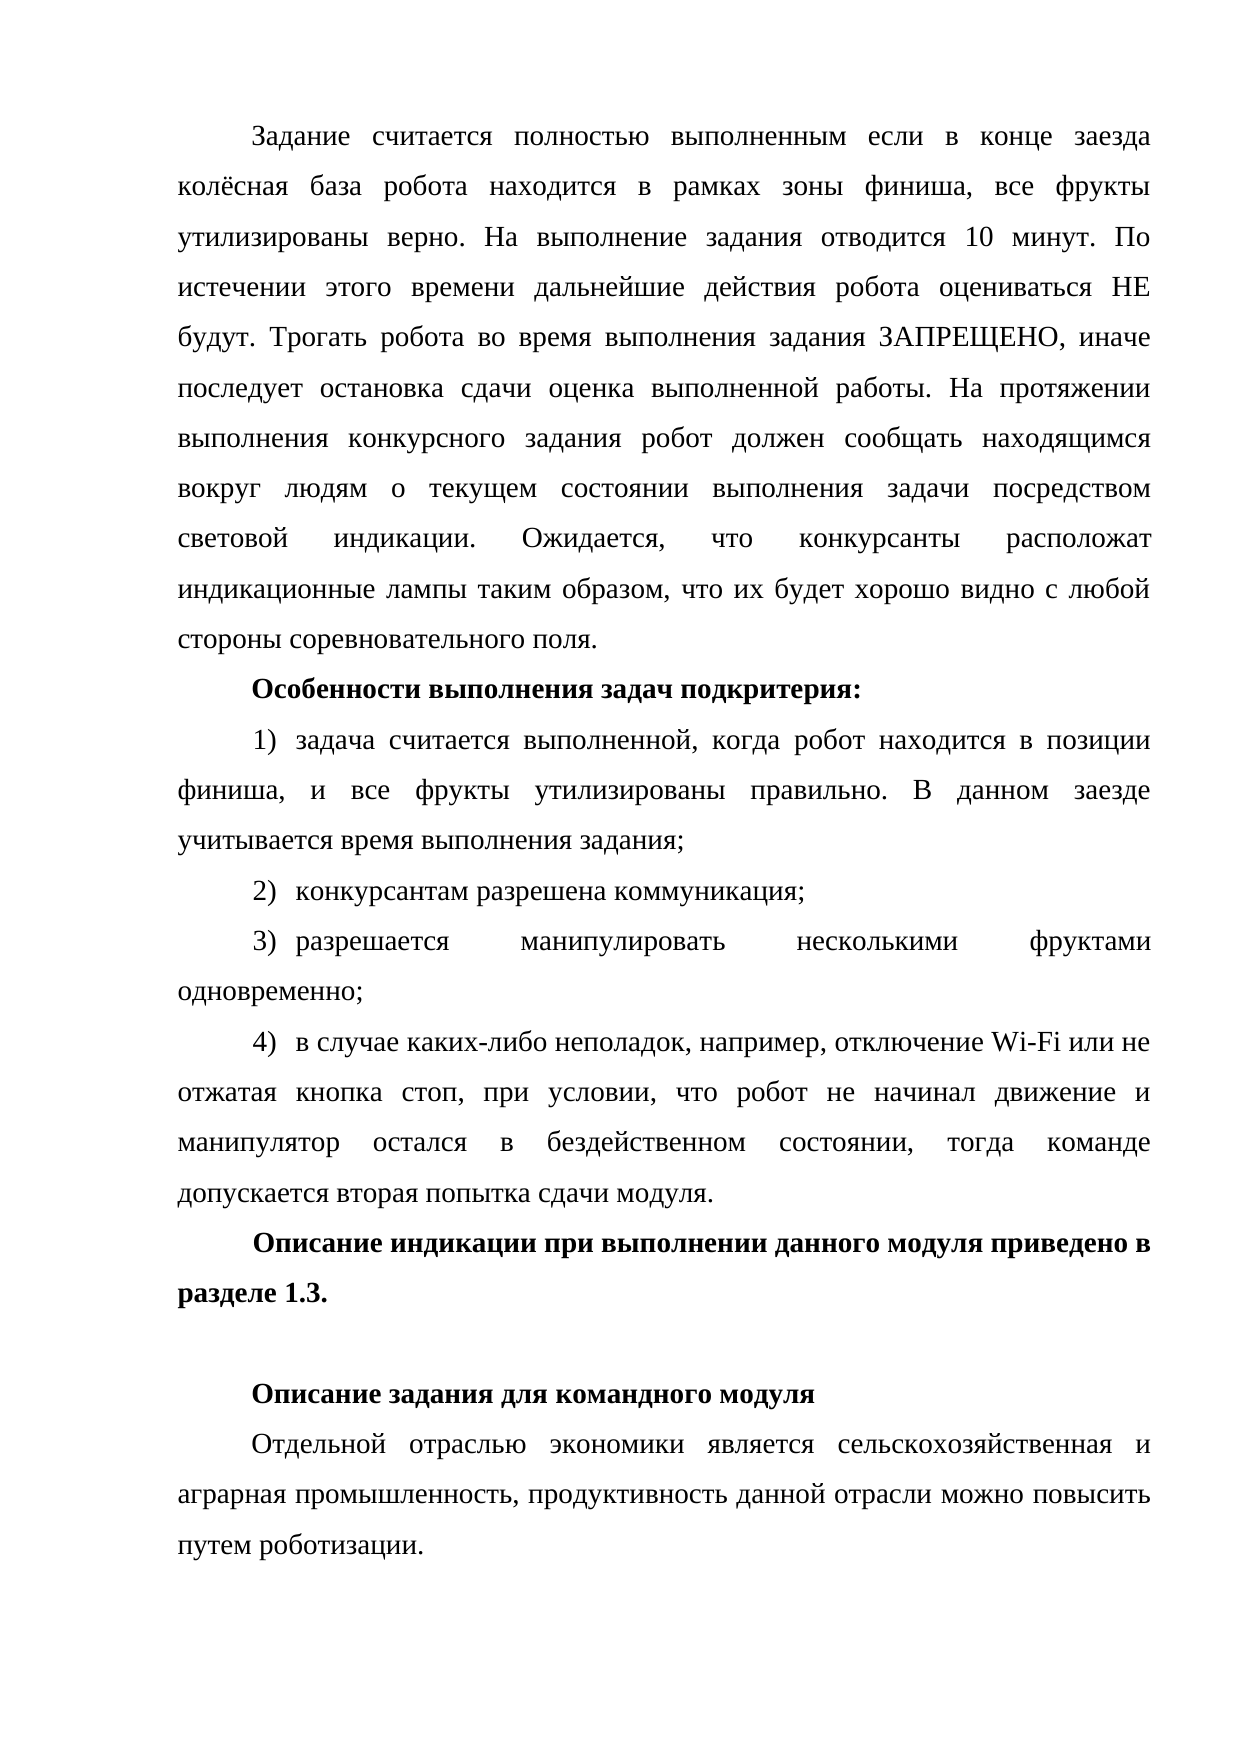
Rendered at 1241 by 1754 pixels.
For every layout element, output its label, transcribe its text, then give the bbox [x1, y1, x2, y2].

text Описание задания для командного модуля [177, 1376, 1152, 1409]
list разрешается манипулировать несколькими фруктами одновременно; [177, 923, 1152, 1007]
text Отдельной отраслью экономики является сельскохозяйственная и аграрная промышленность, продуктивность данной отрасли можно повысить путем роботизации. [177, 1426, 1152, 1560]
list в случае каких-либо неполадок, например, отключение Wi-Fi или не отжатая кнопка стоп, при условии, что робот не начинал движение и манипулятор остался в бездейственном состоянии, тогда команде допускается вторая попытка сдачи модуля. [177, 1024, 1152, 1208]
text Задание считается полностью выполненным если в конце заезда колёсная база робота находится в рамках зоны финиша, все фрукты утилизированы верно. На выполнение задания отводится 10 минут. По истечении этого времени дальнейшие действия робота оцениваться НЕ будут. Трогать робота во время выполнения задания ЗАПРЕЩЕНО, иначе последует остановка сдачи оценка выполненной работы. На протяжении выполнения конкурсного задания робот должен сообщать находящимся вокруг людям о текущем состоянии выполнения задачи посредством световой индикации. Ожидается, что конкурсанты расположат индикационные лампы таким образом, что их будет хорошо видно с любой стороны соревновательного поля. [177, 118, 1152, 655]
list задача считается выполненной, когда робот находится в позиции финиша, и все фрукты утилизированы правильно. В данном заезде учитывается время выполнения задания; [177, 722, 1152, 856]
text Описание индикации при выполнении данного модуля приведено в разделе 1.3. [177, 1225, 1152, 1309]
text Особенности выполнения задач подкритерия: [177, 672, 1152, 705]
list конкурсантам разрешена коммуникация; [177, 873, 1152, 906]
